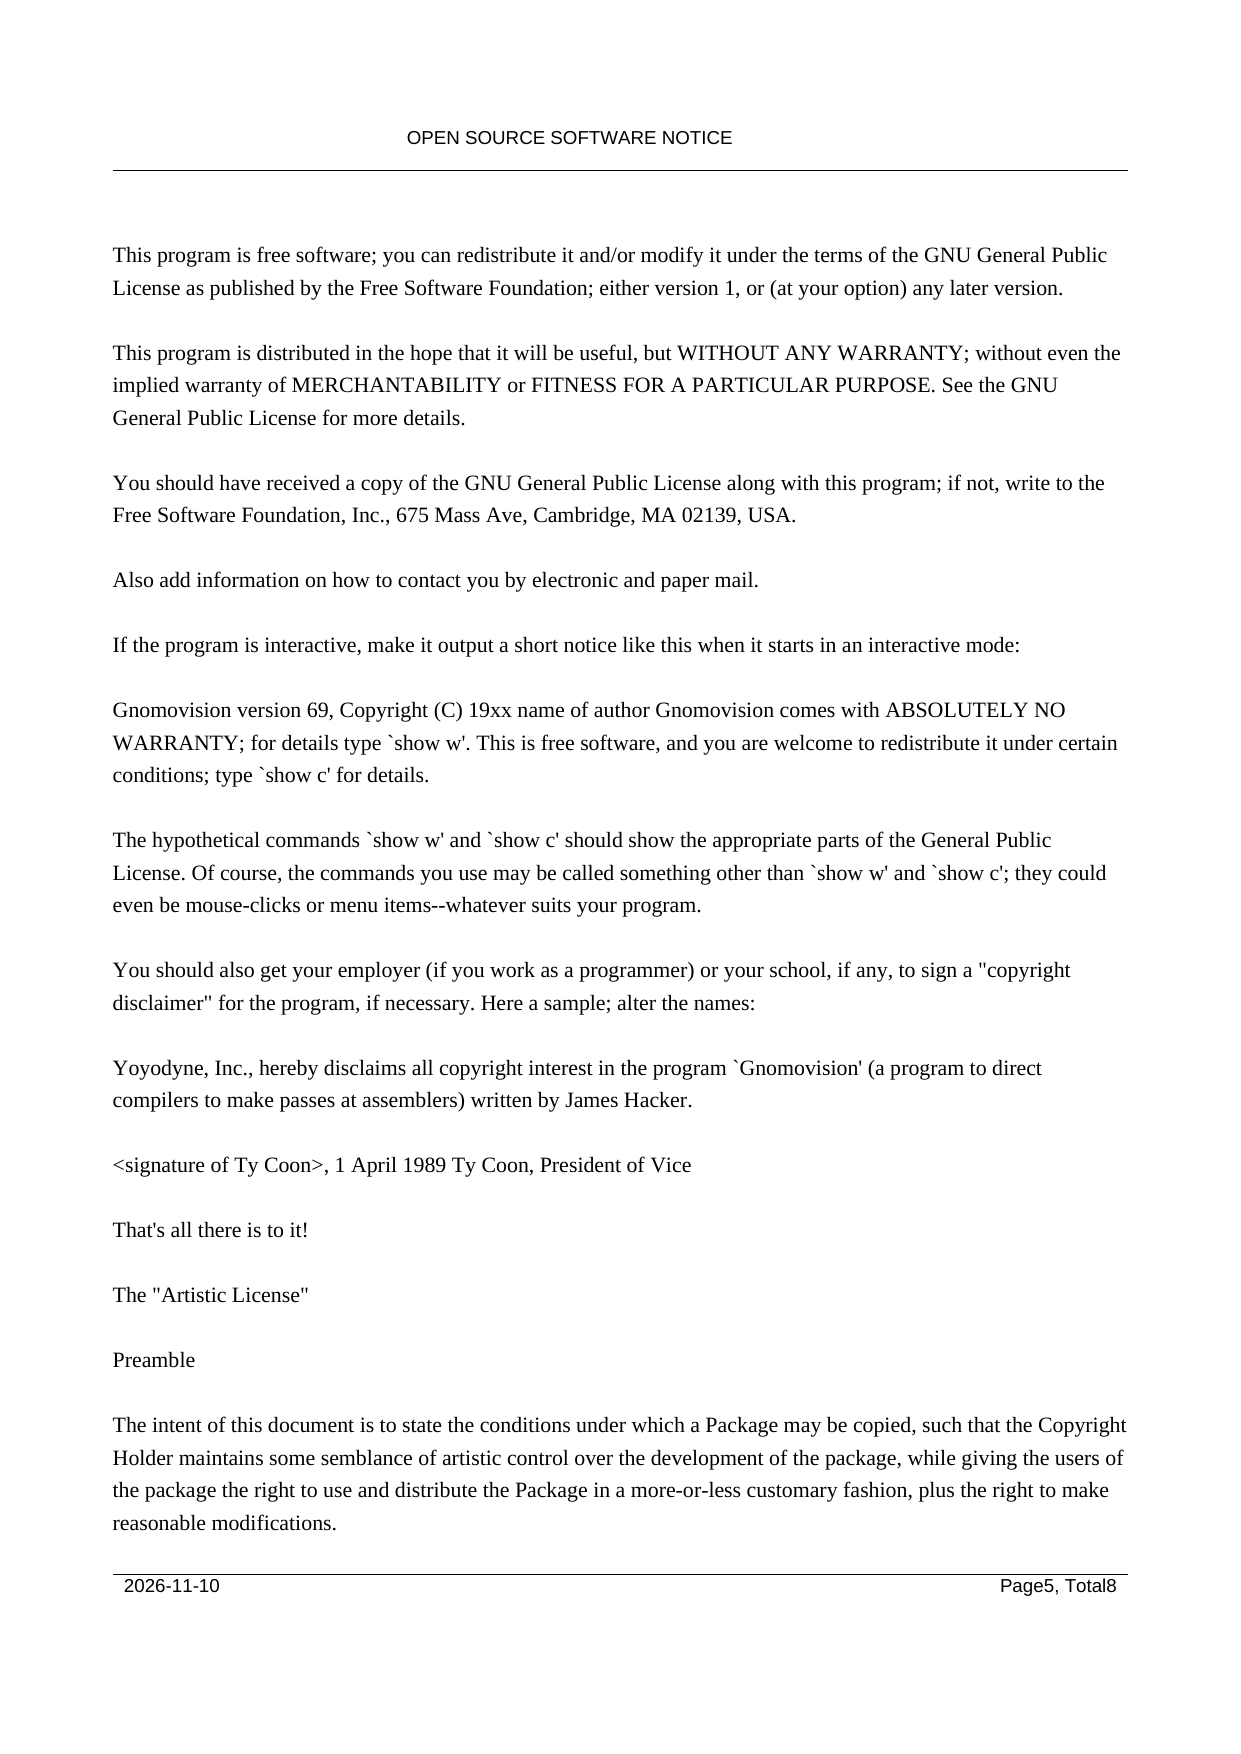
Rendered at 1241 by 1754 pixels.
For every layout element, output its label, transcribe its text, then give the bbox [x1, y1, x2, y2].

text The "Artistic License" [112, 1279, 1128, 1311]
text The intent of this document is to state the conditions under which a Package may be copied, such that the Copyright Holder maintains some semblance of artistic control over the development of the package, while giving the users of the package the right to use and distribute the Package in a more-or-less customary fashion, plus the right to make reasonable modifications. [112, 1409, 1128, 1539]
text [112, 206, 1128, 1279]
text Preamble [112, 1344, 1128, 1376]
